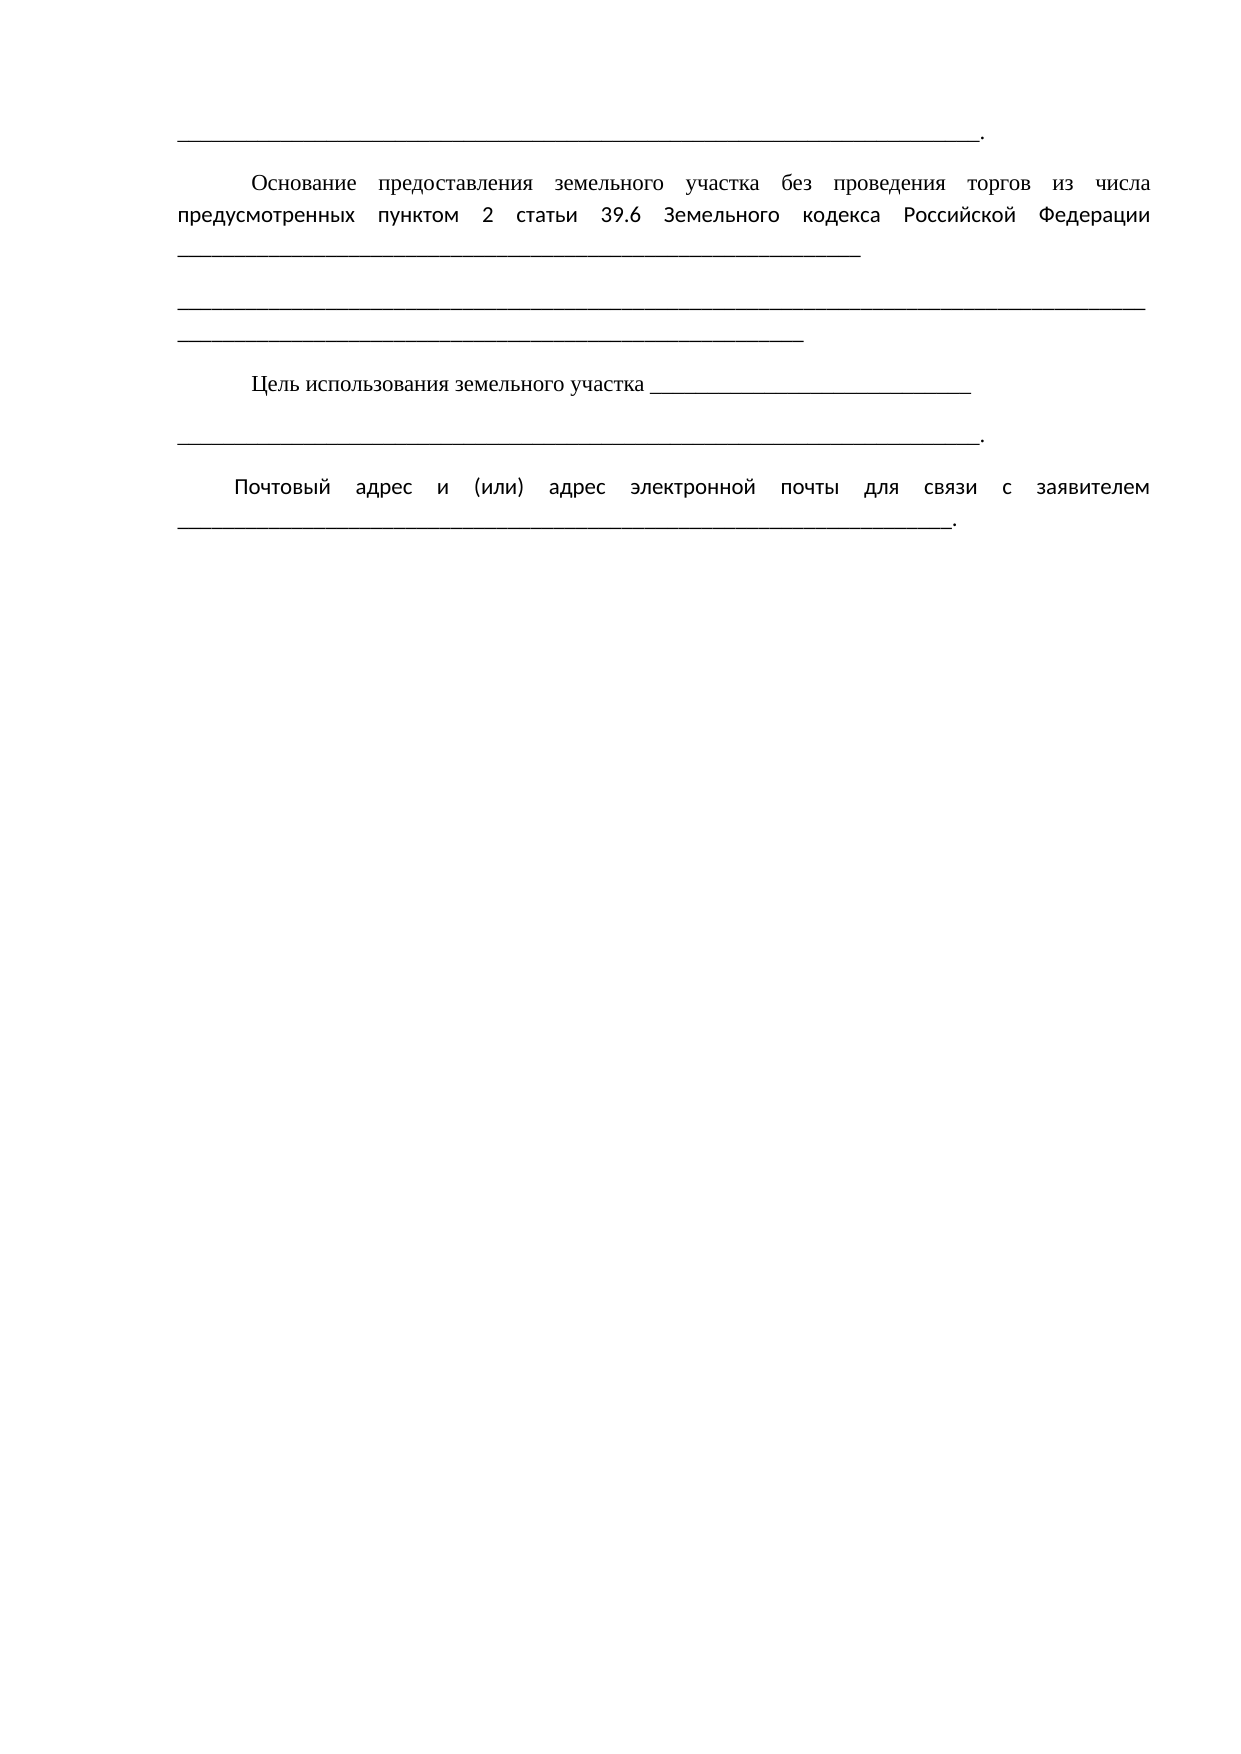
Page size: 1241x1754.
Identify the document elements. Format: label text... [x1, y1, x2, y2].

text ______________________________________________________________________. [177, 421, 1152, 447]
text Основание предоставления земельного участка без проведения торгов из числа предусмотренных пунктом 2 статьи 39.6 Земельного кодекса Российской Федерации ____________________________________________________________ [177, 169, 1152, 260]
text ____________________________________________________________________________________________________________________________________________ [177, 285, 1152, 345]
text Почтовый адрес и (или) адрес электронной почты для связи с заявителем ____________________________________________________________________. [177, 472, 1152, 532]
text ______________________________________________________________________. [177, 118, 1152, 144]
text Цель использования земельного участка ____________________________ [177, 370, 1152, 396]
